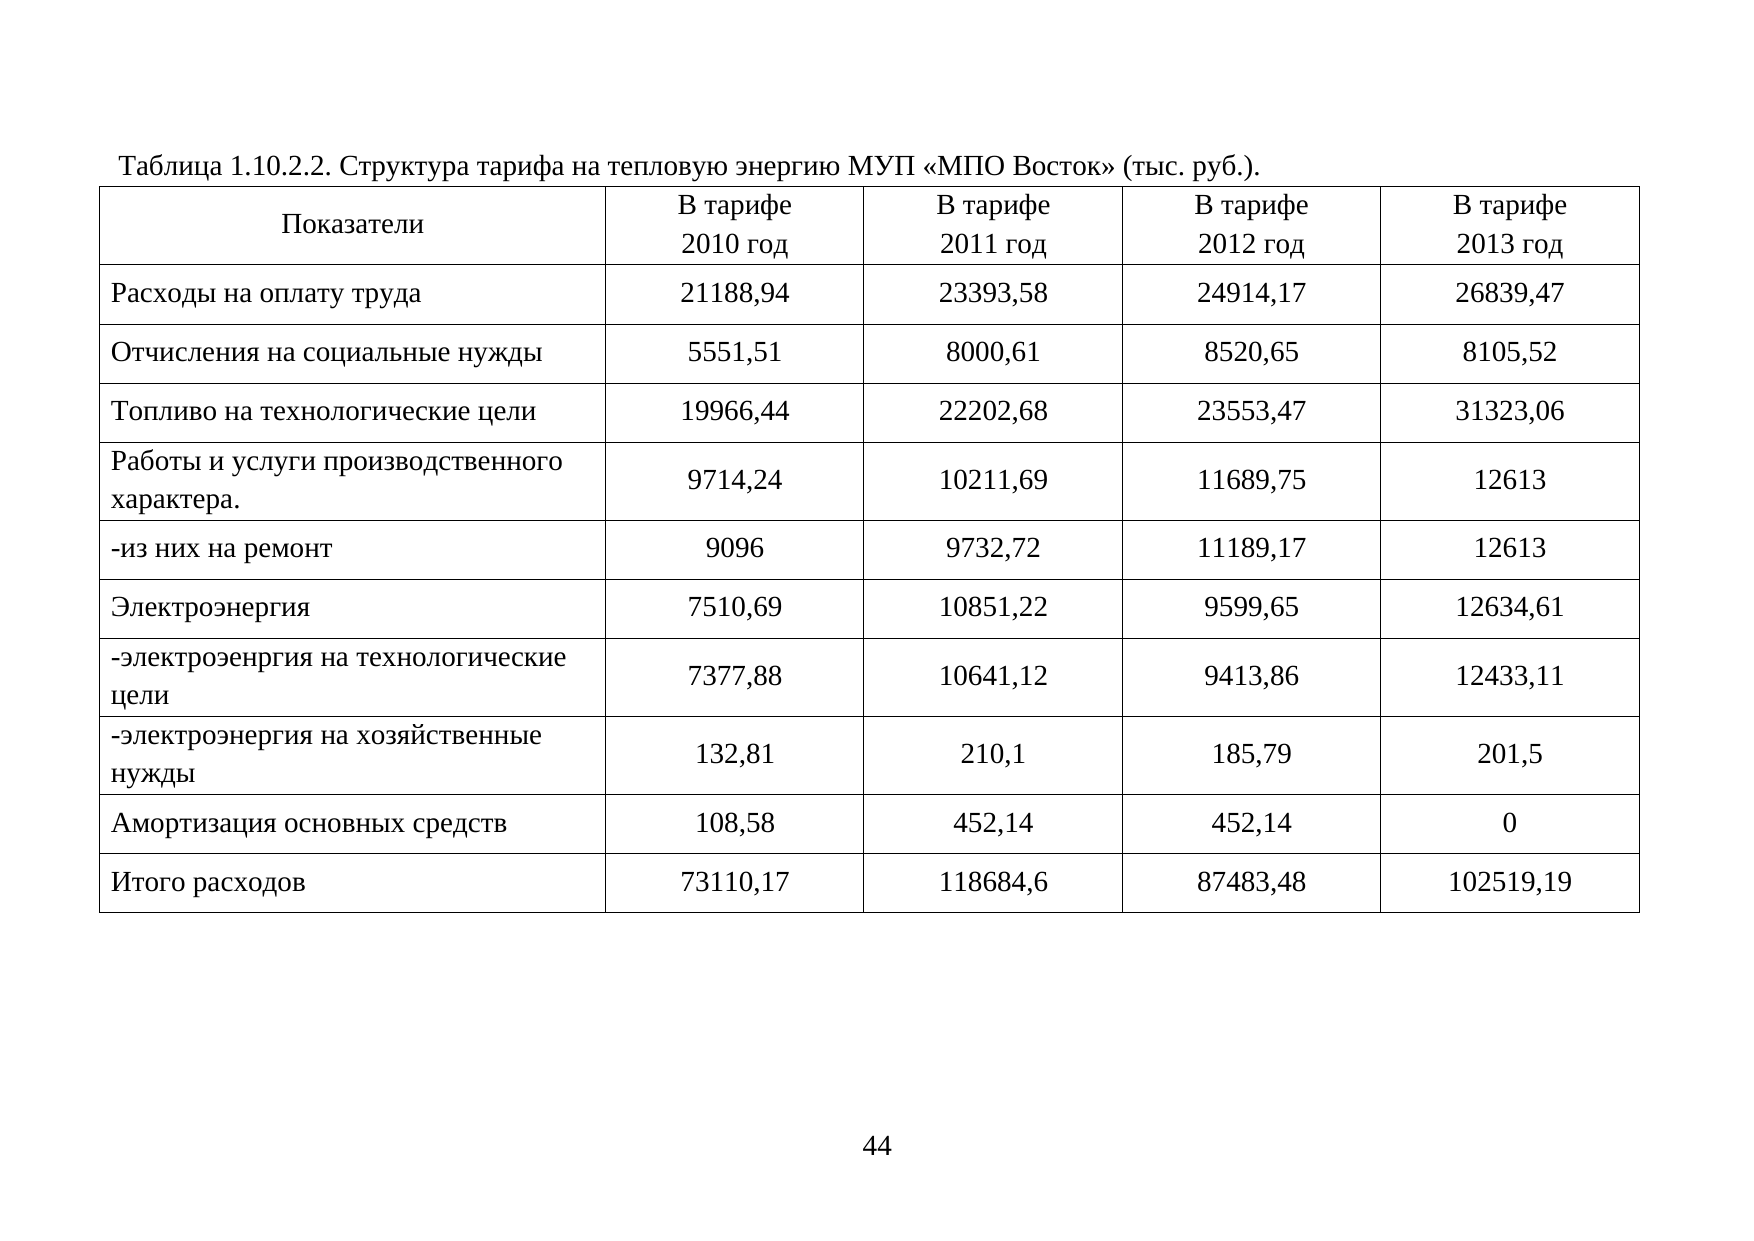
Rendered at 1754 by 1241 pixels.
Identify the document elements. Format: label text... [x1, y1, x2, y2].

table_cell 0 [1381, 795, 1639, 853]
table_cell 23393,58 [864, 265, 1122, 323]
table_cell 118684,6 [864, 854, 1122, 912]
table_cell 452,14 [864, 795, 1122, 853]
table_cell 11189,17 [1123, 521, 1380, 579]
table_cell Топливо на технологические цели [100, 384, 605, 442]
table_cell 87483,48 [1123, 854, 1380, 912]
table_cell 19966,44 [606, 384, 863, 442]
table_cell Итого расходов [100, 854, 605, 912]
table_cell 73110,17 [606, 854, 863, 912]
table_cell 9714,24 [606, 443, 863, 520]
table_cell 11689,75 [1123, 443, 1380, 520]
table_cell 201,5 [1381, 717, 1639, 794]
table_cell 7377,88 [606, 639, 863, 716]
table_cell 9599,65 [1123, 580, 1380, 638]
table_cell Работы и услуги производственного характера. [100, 443, 605, 520]
table_cell 185,79 [1123, 717, 1380, 794]
table_cell 26839,47 [1381, 265, 1639, 323]
table_cell 22202,68 [864, 384, 1122, 442]
table_header В тарифе 2012 год [1123, 187, 1380, 264]
table_cell 12433,11 [1381, 639, 1639, 716]
table_header В тарифе 2010 год [606, 187, 863, 264]
table_cell 8520,65 [1123, 325, 1380, 382]
table_cell 24914,17 [1123, 265, 1380, 323]
table_cell 452,14 [1123, 795, 1380, 853]
table_cell 31323,06 [1381, 384, 1639, 442]
table_cell Амортизация основных средств [100, 795, 605, 853]
table_cell 10211,69 [864, 443, 1122, 520]
table_cell 132,81 [606, 717, 863, 794]
table_cell 12613 [1381, 443, 1639, 520]
table_cell 10641,12 [864, 639, 1122, 716]
table_cell 8105,52 [1381, 325, 1639, 382]
table_cell 9413,86 [1123, 639, 1380, 716]
table_header Показатели [100, 187, 605, 264]
table_cell 210,1 [864, 717, 1122, 794]
table_cell -электроэнергия на хозяйственные нужды [100, 717, 605, 794]
table_cell 21188,94 [606, 265, 863, 323]
text Таблица 1.10.2.2. Структура тарифа на тепловую энергию МУП «МПО Восток» (тыс. руб.). [118, 148, 1636, 181]
table_cell 8000,61 [864, 325, 1122, 382]
table_cell -из них на ремонт [100, 521, 605, 579]
table_cell 23553,47 [1123, 384, 1380, 442]
table_cell Отчисления на социальные нужды [100, 325, 605, 382]
table_cell 10851,22 [864, 580, 1122, 638]
table_cell 12634,61 [1381, 580, 1639, 638]
table_cell 108,58 [606, 795, 863, 853]
table_cell Электроэнергия [100, 580, 605, 638]
table_cell 102519,19 [1381, 854, 1639, 912]
table_header В тарифе 2013 год [1381, 187, 1639, 264]
table_cell 9732,72 [864, 521, 1122, 579]
table_cell Расходы на оплату труда [100, 265, 605, 323]
table_cell 12613 [1381, 521, 1639, 579]
table_cell 5551,51 [606, 325, 863, 382]
table_cell 7510,69 [606, 580, 863, 638]
table_cell 9096 [606, 521, 863, 579]
table_cell -электроэенргия на технологические цели [100, 639, 605, 716]
table_header В тарифе 2011 год [864, 187, 1122, 264]
